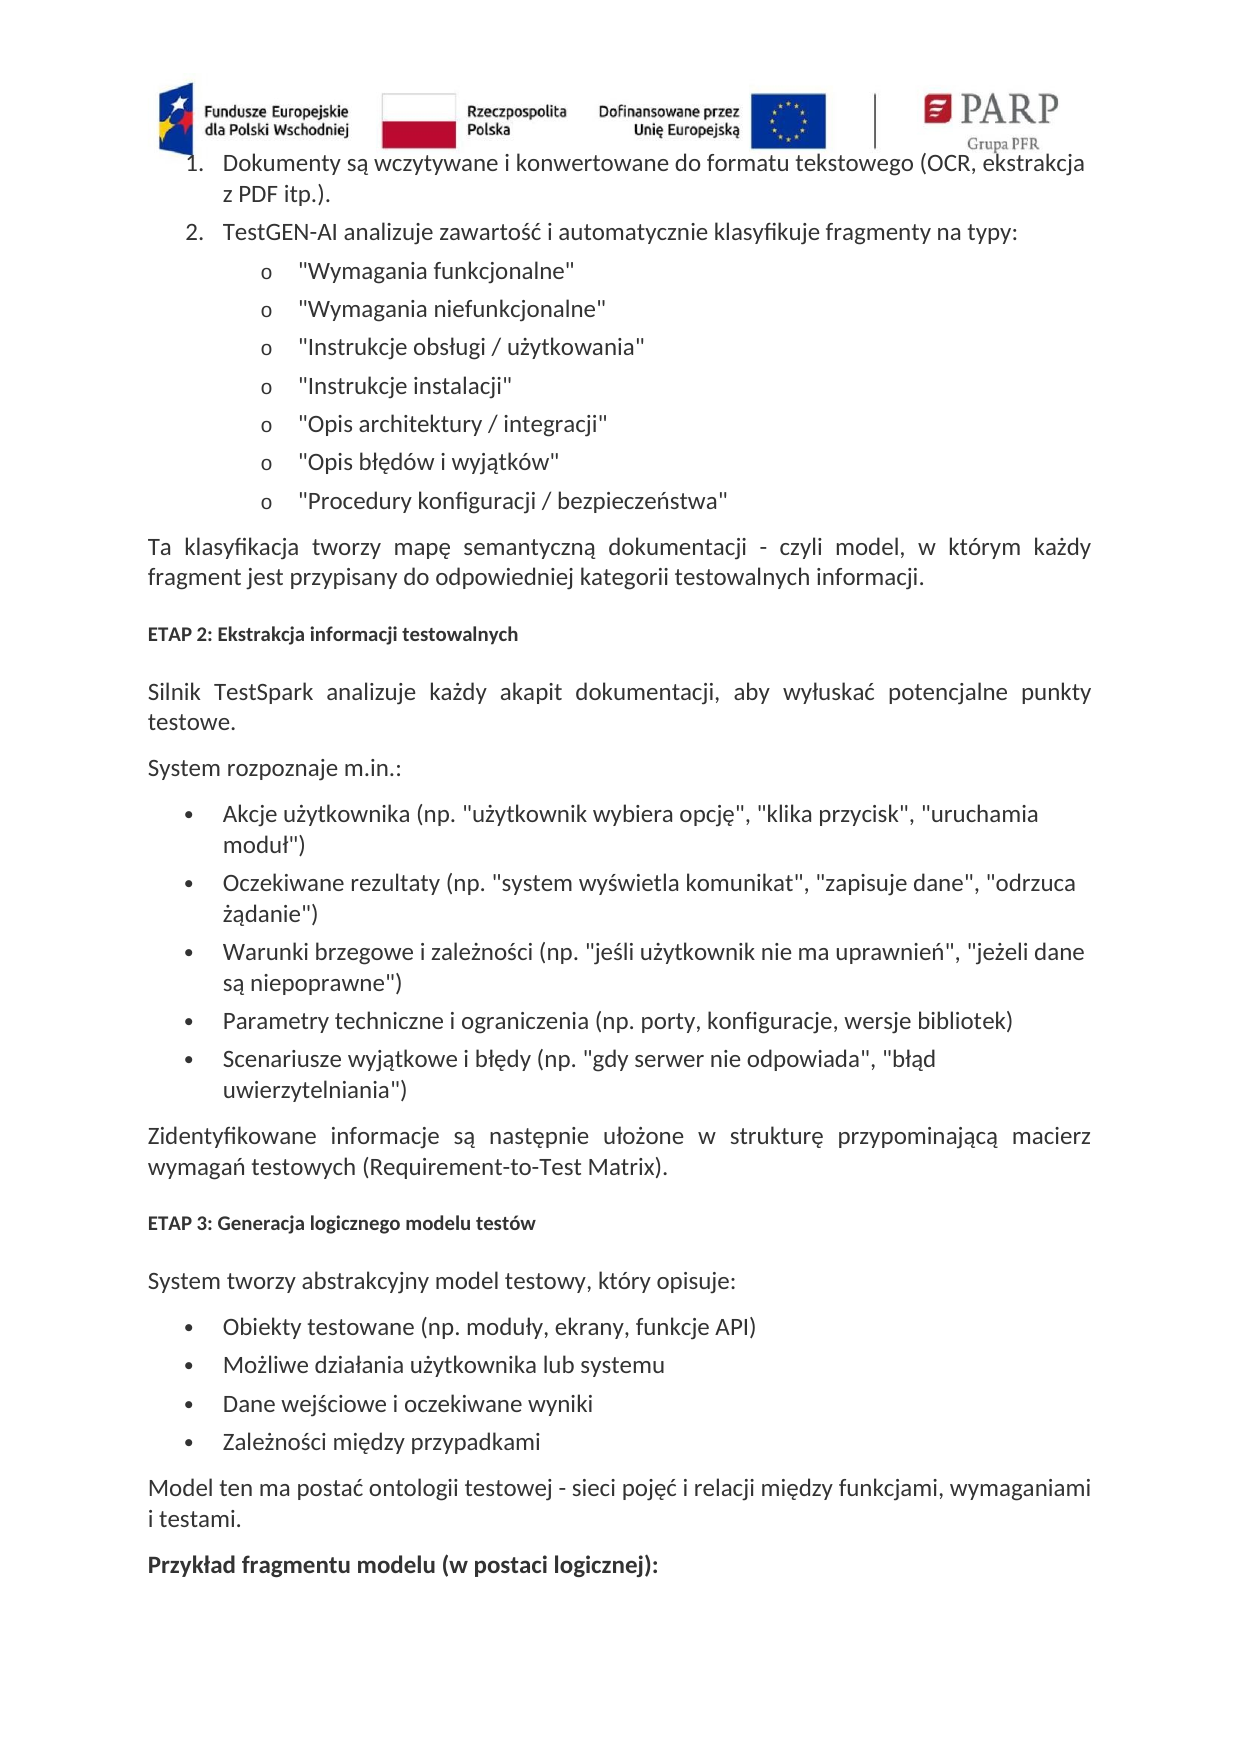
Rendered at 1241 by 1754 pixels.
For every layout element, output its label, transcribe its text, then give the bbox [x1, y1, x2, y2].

picture [147, 73, 1060, 164]
list "Instrukcje obsługi / użytkowania" [260, 331, 1093, 362]
text Model ten ma postać ontologii testowej - sieci pojęć i relacji między funkcjami, wymaganiami i testami. [148, 1472, 1093, 1533]
list Obiekty testowane (np. moduły, ekrany, funkcje API) [185, 1311, 1093, 1342]
list Parametry techniczne i ograniczenia (np. porty, konfiguracje, wersje bibliotek) [185, 1005, 1093, 1036]
list Dokumenty są wczytywane i konwertowane do formatu tekstowego (OCR, ekstrakcja z PDF itp.). [185, 148, 1093, 209]
list Możliwe działania użytkownika lub systemu [185, 1349, 1093, 1380]
text System rozpoznaje m.in.: [148, 752, 1093, 783]
list Scenariusze wyjątkowe i błędy (np. "gdy serwer nie odpowiada", "błąd uwierzytelniania") [185, 1043, 1093, 1104]
list Dane wejściowe i oczekiwane wyniki [185, 1388, 1093, 1418]
text System tworzy abstrakcyjny model testowy, który opisuje: [148, 1265, 1093, 1295]
list "Opis architektury / integracji" [260, 408, 1093, 439]
list TestGEN-AI analizuje zawartość i automatycznie klasyfikuje fragmenty na typy: [185, 216, 1093, 247]
list Oczekiwane rezultaty (np. "system wyświetla komunikat", "zapisuje dane", "odrzuca żądanie") [185, 867, 1093, 928]
text Ta klasyfikacja tworzy mapę semantyczną dokumentacji - czyli model, w którym każdy fragment jest przypisany do odpowiedniej kategorii testowalnych informacji. [148, 531, 1093, 592]
list "Instrukcje instalacji" [260, 370, 1093, 400]
text Zidentyfikowane informacje są następnie ułożone w strukturę przypominającą macierz wymagań testowych (Requirement-to-Test Matrix). [148, 1120, 1093, 1181]
list Akcje użytkownika (np. "użytkownik wybiera opcję", "klika przycisk", "uruchamia moduł") [185, 798, 1093, 859]
list "Wymagania niefunkcjonalne" [260, 293, 1093, 324]
list Zależności między przypadkami [185, 1426, 1093, 1457]
list "Opis błędów i wyjątków" [260, 446, 1093, 477]
text Silnik TestSpark analizuje każdy akapit dokumentacji, aby wyłuskać potencjalne punkty testowe. [148, 676, 1093, 737]
list "Wymagania funkcjonalne" [260, 255, 1093, 285]
text Przykład fragmentu modelu (w postaci logicznej): [148, 1549, 1093, 1579]
subtitle ETAP 3: Generacja logicznego modelu testów [148, 1210, 1093, 1236]
list "Procedury konfiguracji / bezpieczeństwa" [260, 485, 1093, 515]
list Warunki brzegowe i zależności (np. "jeśli użytkownik nie ma uprawnień", "jeżeli dane są niepoprawne") [185, 936, 1093, 997]
subtitle ETAP 2: Ekstrakcja informacji testowalnych [148, 621, 1093, 647]
